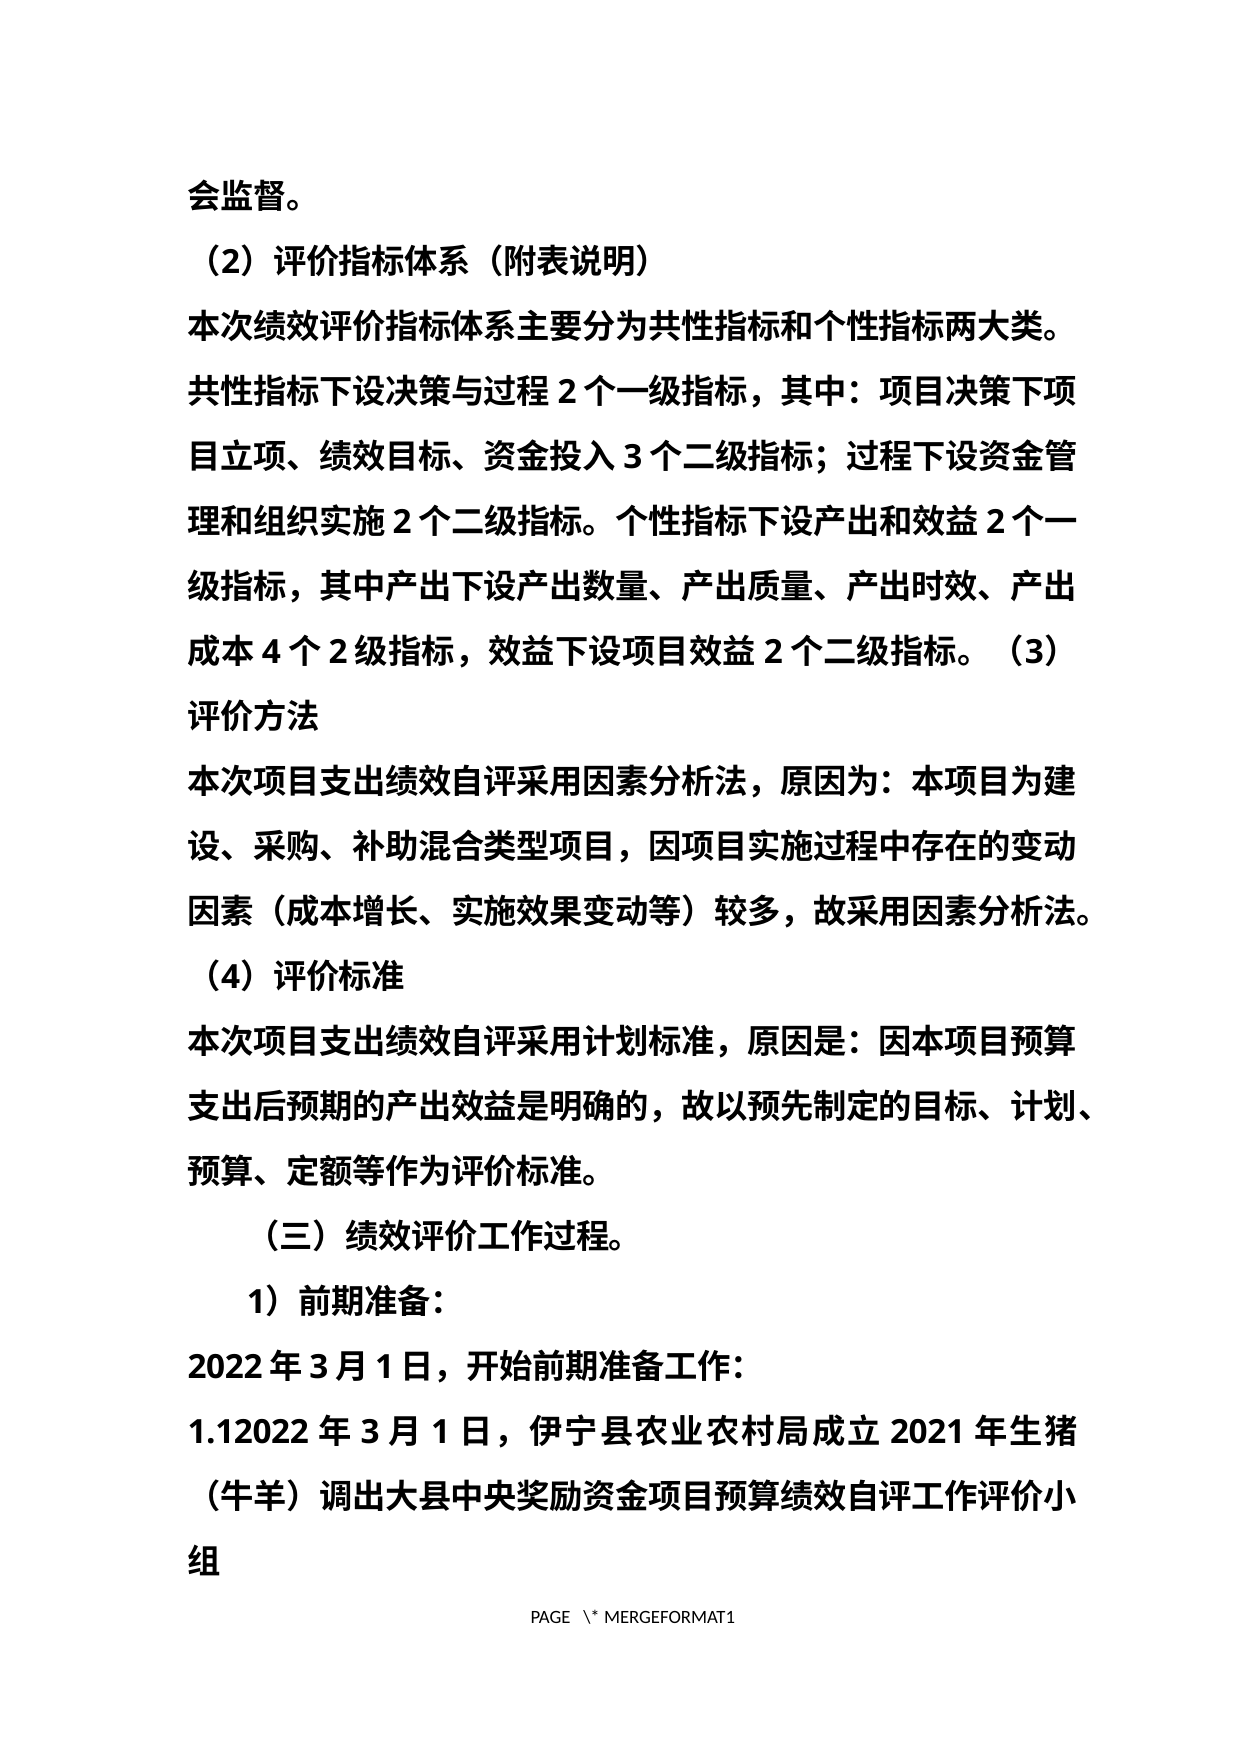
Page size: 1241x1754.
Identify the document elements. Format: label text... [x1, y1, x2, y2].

text （三）绩效评价工作过程。 [187, 1202, 1078, 1267]
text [187, 1267, 1078, 1592]
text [187, 162, 1078, 1202]
